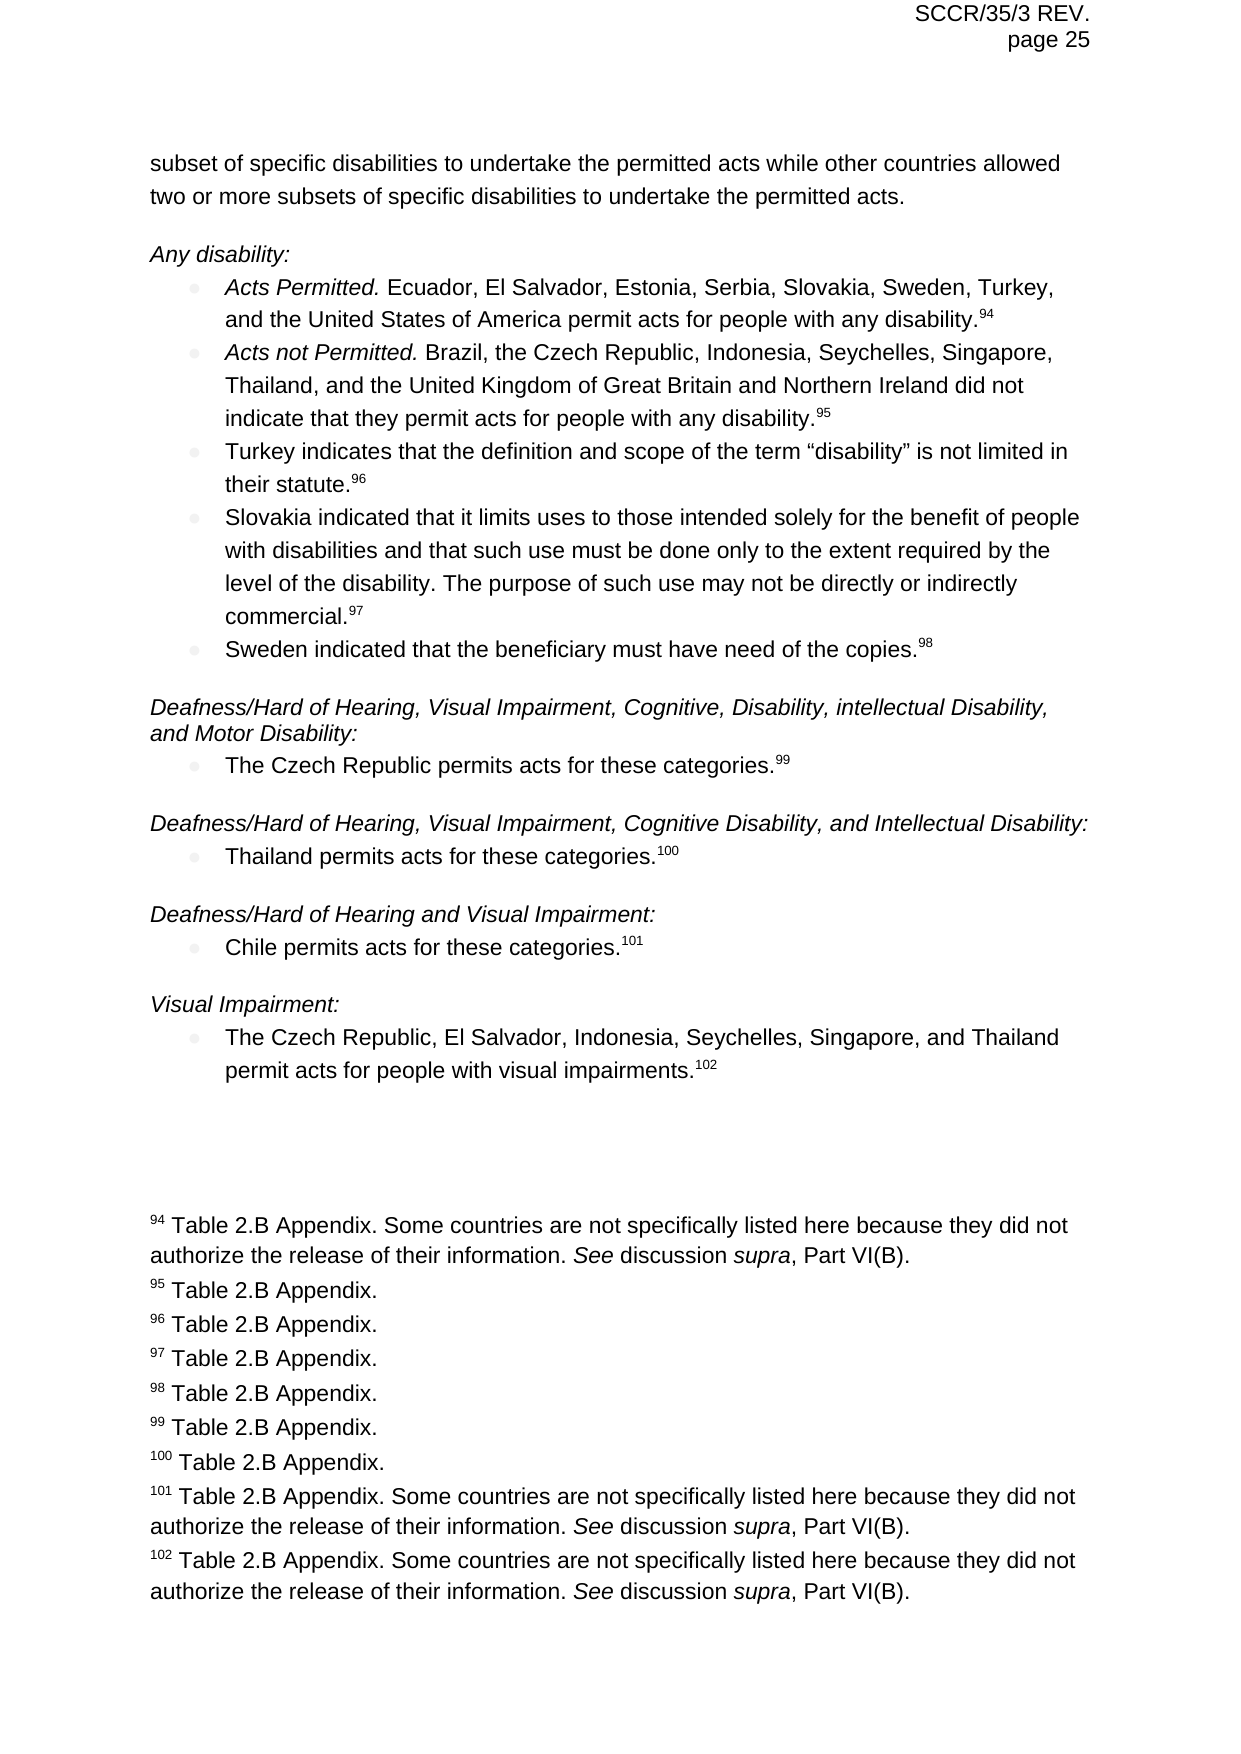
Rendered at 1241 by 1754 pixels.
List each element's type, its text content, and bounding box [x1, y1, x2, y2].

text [150, 150, 1090, 209]
list Sweden indicated that the beneficiary must have need of the copies. [187, 636, 1090, 662]
list Chile permits acts for these categories. [187, 933, 1090, 960]
subtitle Deafness/Hard of Hearing, Visual Impairment, Cognitive Disability, and Intellectual Disability: [150, 810, 1090, 837]
list Slovakia indicated that it limits uses to those intended solely for the benefit of people with disabilities and that such use must be done only to the extent required by the level of the disability. The purpose of such use may not be directly or indirectly commercial. [187, 504, 1090, 629]
list Acts not Permitted. Brazil, the Czech Republic, Indonesia, Seychelles, Singapore, Thailand, and the United Kingdom of Great Britain and Northern Ireland did not indicate that they permit acts for people with any disability. [187, 339, 1090, 431]
list Acts Permitted. Ecuador, El Salvador, Estonia, Serbia, Slovakia, Sweden, Turkey, and the United States of America permit acts for people with any disability. [187, 273, 1090, 333]
subtitle Any disability: [150, 241, 1090, 267]
subtitle Deafness/Hard of Hearing, Visual Impairment, Cognitive, Disability, intellectual Disability, and Motor Disability: [150, 693, 1090, 746]
list The Czech Republic, El Salvador, Indonesia, Seychelles, Singapore, and Thailand permit acts for people with visual impairments. [187, 1024, 1090, 1083]
subtitle Visual Impairment: [150, 991, 1090, 1018]
list The Czech Republic permits acts for these categories. [187, 752, 1090, 779]
subtitle Deafness/Hard of Hearing and Visual Impairment: [150, 901, 1090, 927]
list Turkey indicates that the definition and scope of the term “disability” is not limited in their statute. [187, 438, 1090, 497]
list Thailand permits acts for these categories. [187, 843, 1090, 869]
